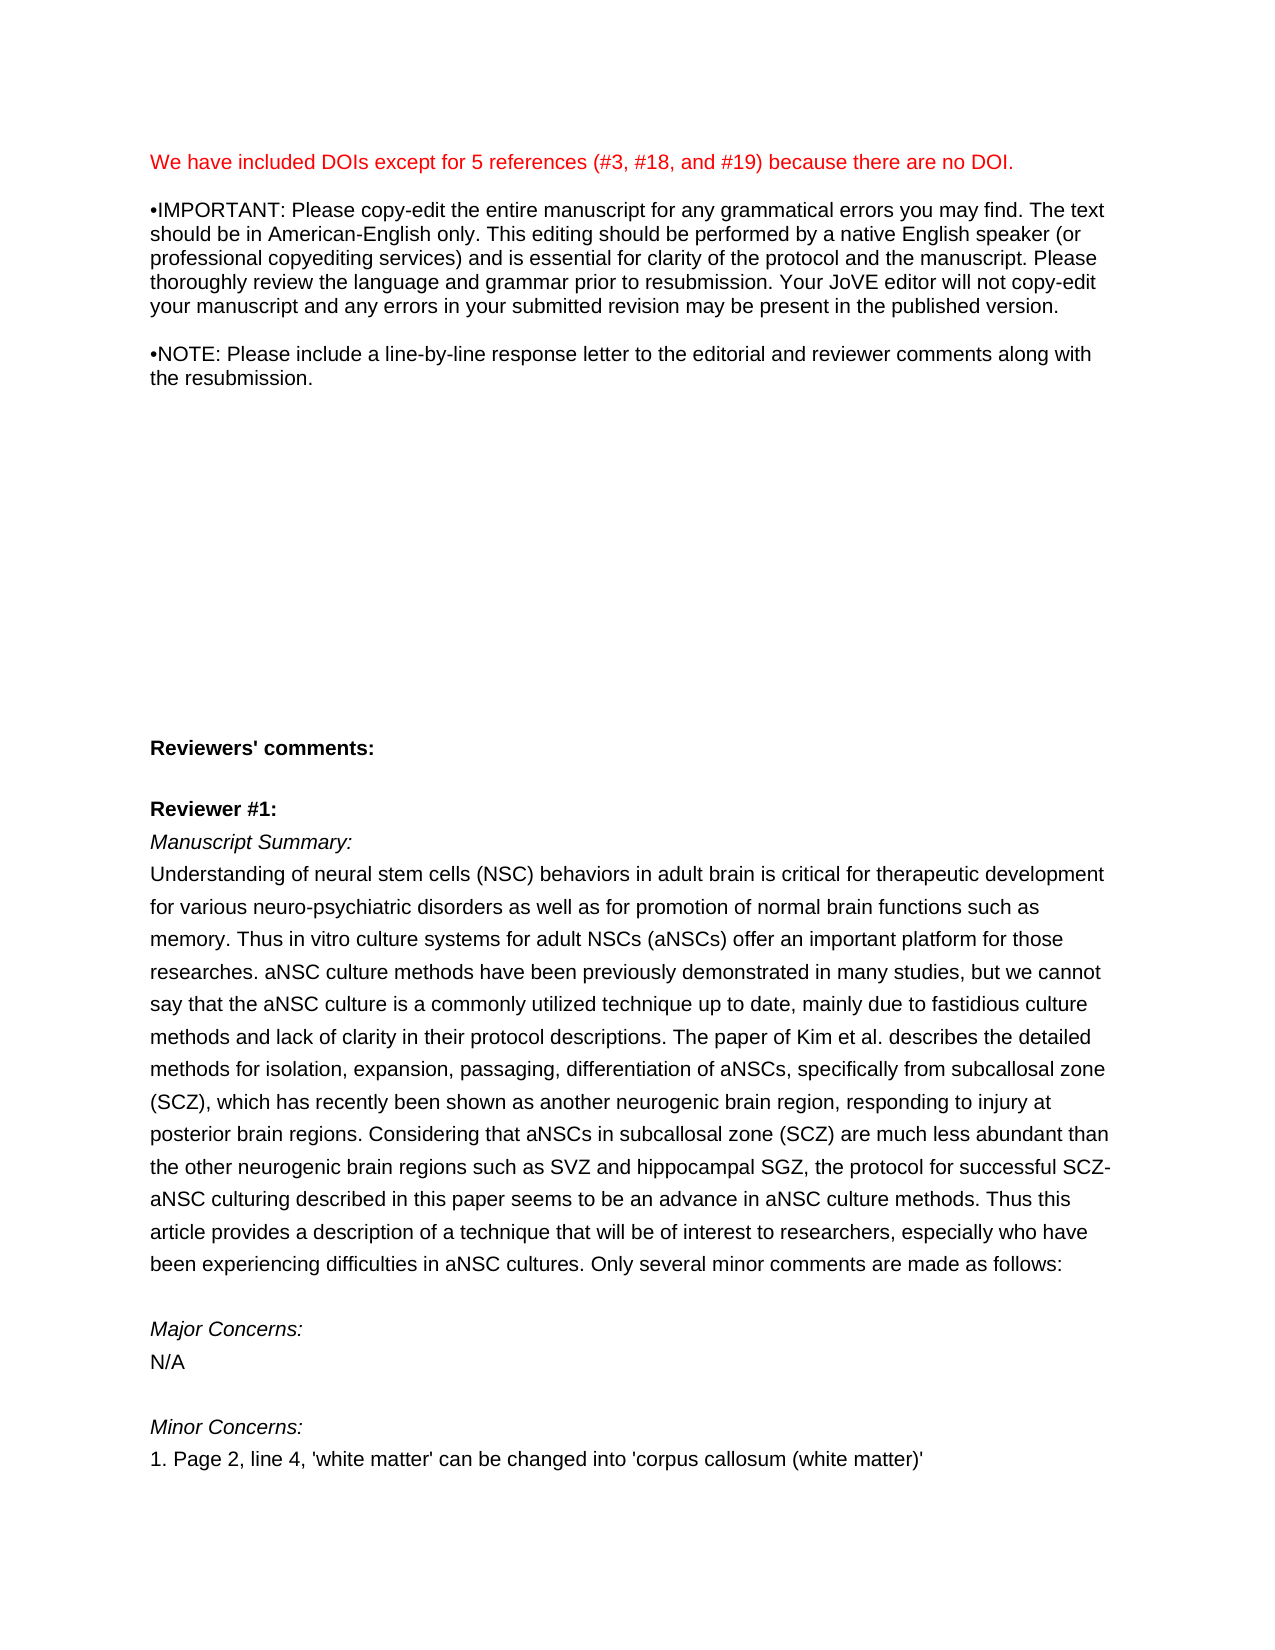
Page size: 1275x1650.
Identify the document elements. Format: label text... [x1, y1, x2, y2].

text Reviewer #1: Manuscript Summary: Understanding of neural stem cells (NSC) behaviors in adult brain is critical for therapeutic development for various neuro-psychiatric disorders as well as for promotion of normal brain functions such as memory. Thus in vitro culture systems for adult NSCs (aNSCs) offer an important platform for those researches. aNSC culture methods have been previously demonstrated in many studies, but we cannot say that the aNSC culture is a commonly utilized technique up to date, mainly due to fastidious culture methods and lack of clarity in their protocol descriptions. The paper of Kim et al. describes the detailed methods for isolation, expansion, passaging, differentiation of aNSCs, specifically from subcallosal zone (SCZ), which has recently been shown as another neurogenic brain region, responding to injury at posterior brain regions. Considering that aNSCs in subcallosal zone (SCZ) are much less abundant than the other neurogenic brain regions such as SVZ and hippocampal SGZ, the protocol for successful SCZ-aNSC culturing described in this paper seems to be an advance in aNSC culture methods. Thus this article provides a description of a technique that will be of interest to researchers, especially who have been experiencing difficulties in aNSC cultures. Only several minor comments are made as follows: Major Concerns: N/A Minor Concerns: 1. Page 2, line 4, 'white matter' can be changed into 'corpus callosum (white matter)' [150, 789, 1125, 1471]
text Reviewers' comments: [150, 727, 1125, 759]
text We have included DOIs except for 5 references (#3, #18, and #19) because there are no DOI. •IMPORTANT: Please copy-edit the entire manuscript for any grammatical errors you may find. The text should be in American-English only. This editing should be performed by a native English speaker (or professional copyediting services) and is essential for clarity of the protocol and the manuscript. Please thoroughly review the language and grammar prior to resubmission. Your JoVE editor will not copy-edit your manuscript and any errors in your submitted revision may be present in the published version. •NOTE: Please include a line-by-line response letter to the editorial and reviewer comments along with the resubmission. [150, 150, 1125, 389]
